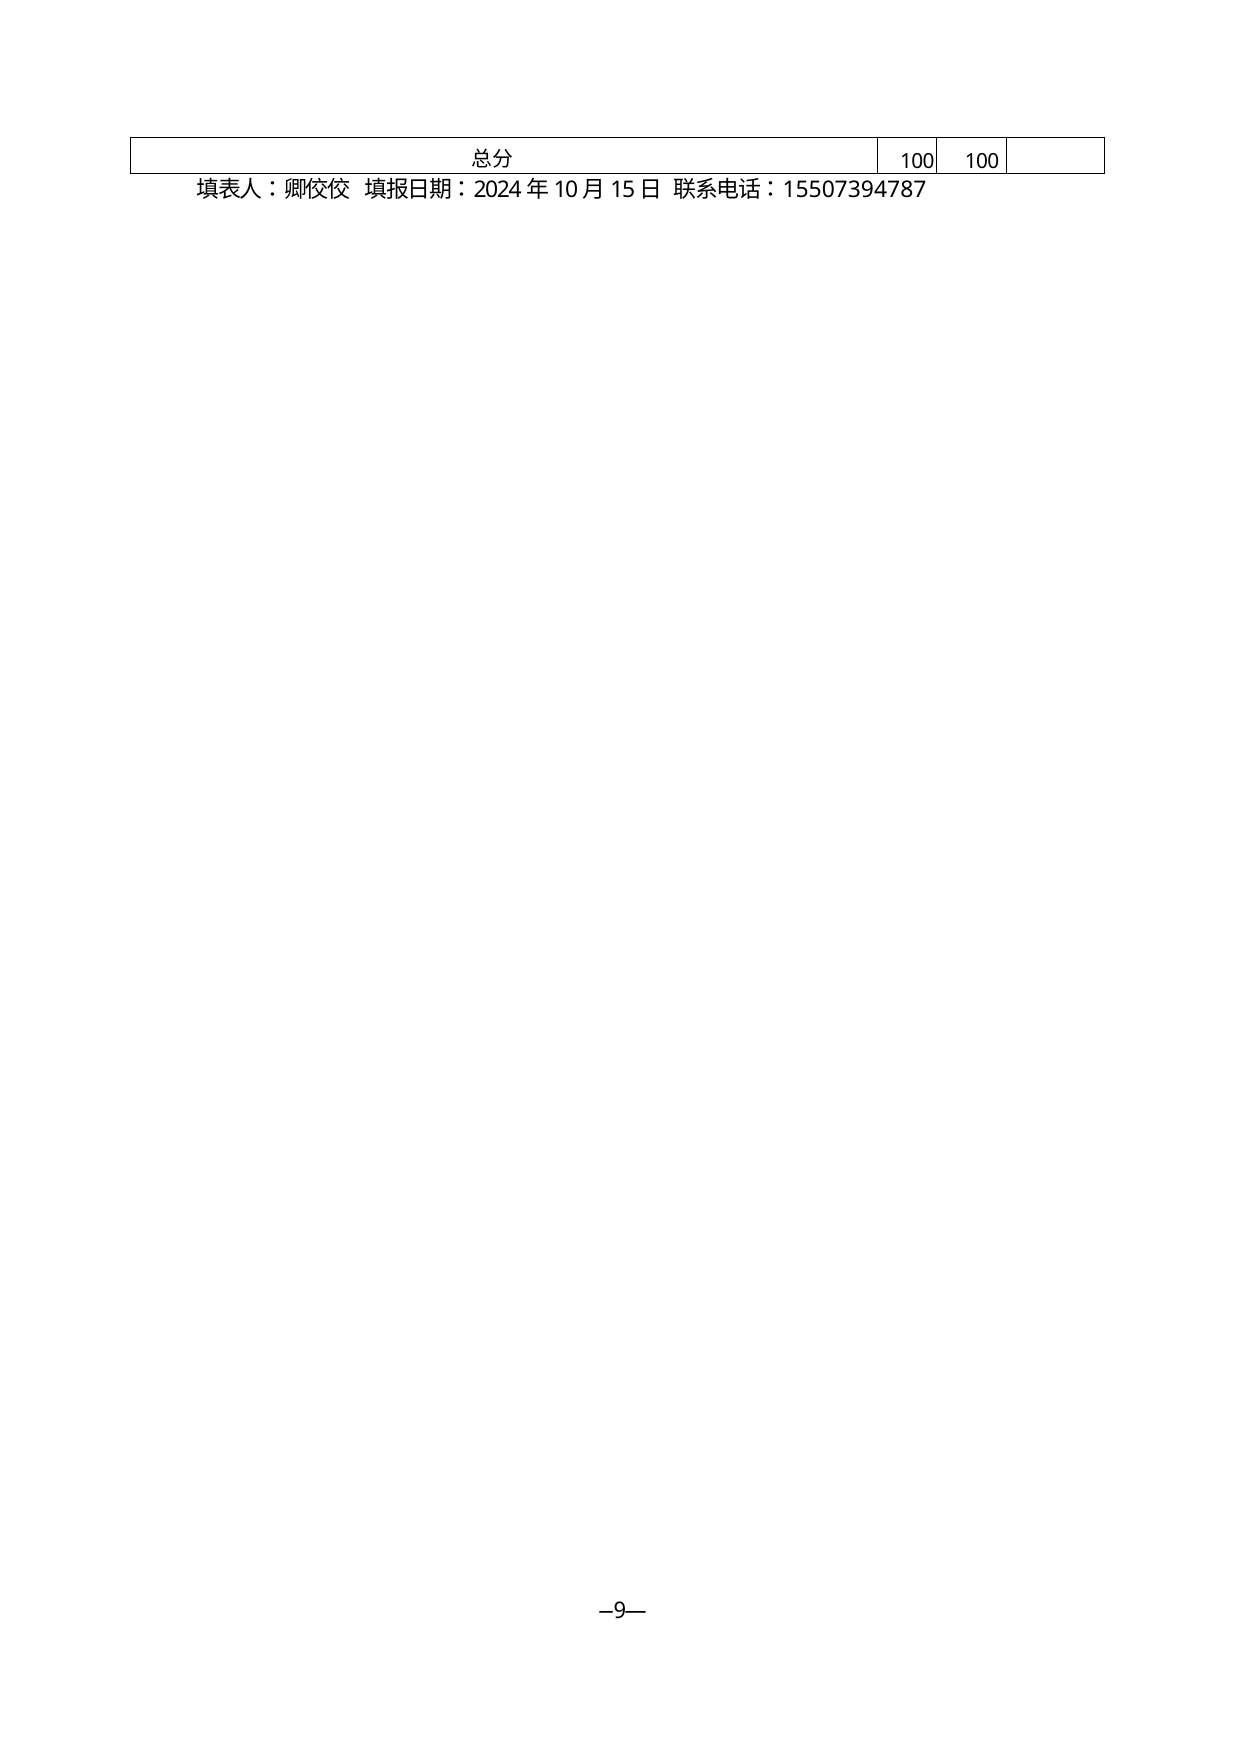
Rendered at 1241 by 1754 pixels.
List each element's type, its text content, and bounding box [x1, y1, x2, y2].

text 填表人：卿佼佼 填报日期：2024年10月15日 联系电话：15507394787 [197, 174, 1105, 204]
table_cell [1007, 138, 1104, 172]
table_cell 100 [937, 138, 1006, 172]
table_cell 总分 [131, 138, 877, 172]
table_cell 100 [878, 138, 936, 172]
